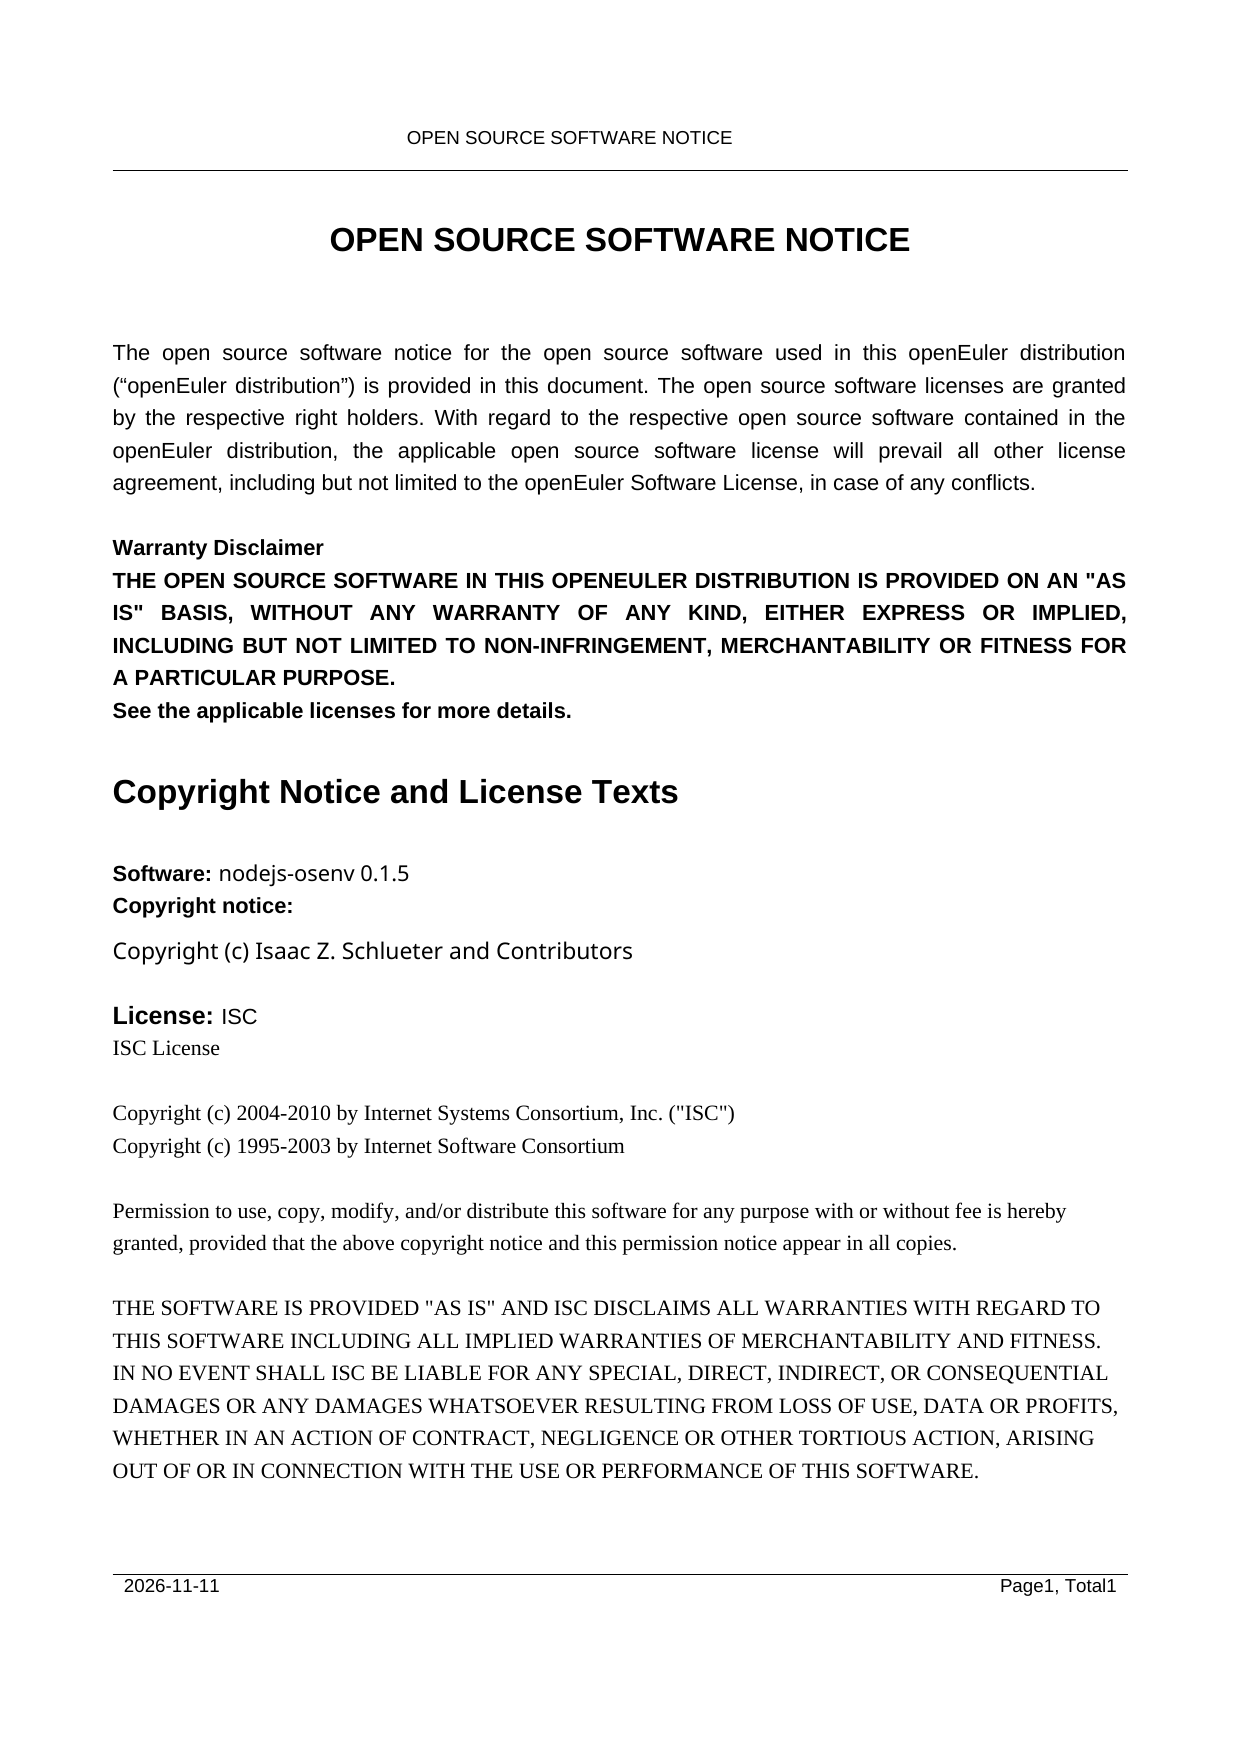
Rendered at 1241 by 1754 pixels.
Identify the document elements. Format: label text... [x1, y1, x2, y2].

text License: ISC [112, 999, 1128, 1031]
text OPEN SOURCE SOFTWARE NOTICE [112, 206, 1128, 271]
text Warranty Disclaimer [112, 531, 1128, 564]
text THE OPEN SOURCE SOFTWARE IN THIS OPENEULER DISTRIBUTION IS PROVIDED ON AN "AS IS" BASIS, WITHOUT ANY WARRANTY OF ANY KIND, EITHER EXPRESS OR IMPLIED, INCLUDING BUT NOT LIMITED TO NON-INFRINGEMENT, MERCHANTABILITY OR FITNESS FOR A PARTICULAR PURPOSE. See the applicable licenses for more details. [112, 564, 1128, 726]
title Software: nodejs-osenv 0.1.5 [112, 856, 1128, 889]
text Copyright notice: [112, 889, 1128, 921]
text Copyright Notice and License Texts [112, 759, 1128, 824]
text ISC License Copyright (c) 2004-2010 by Internet Systems Consortium, Inc. ("ISC") Copyright (c) 1995-2003 by Internet Software Consortium Permission to use, copy, modify, and/or distribute this software for any purpose with or without fee is hereby granted, provided that the above copyright notice and this permission notice appear in all copies. THE SOFTWARE IS PROVIDED "AS IS" AND ISC DISCLAIMS ALL WARRANTIES WITH REGARD TO THIS SOFTWARE INCLUDING ALL IMPLIED WARRANTIES OF MERCHANTABILITY AND FITNESS. IN NO EVENT SHALL ISC BE LIABLE FOR ANY SPECIAL, DIRECT, INDIRECT, OR CONSEQUENTIAL DAMAGES OR ANY DAMAGES WHATSOEVER RESULTING FROM LOSS OF USE, DATA OR PROFITS, WHETHER IN AN ACTION OF CONTRACT, NEGLIGENCE OR OTHER TORTIOUS ACTION, ARISING OUT OF OR IN CONNECTION WITH THE USE OR PERFORMANCE OF THIS SOFTWARE. [112, 1031, 1128, 1486]
text Copyright (c) Isaac Z. Schlueter and Contributors [112, 934, 1128, 999]
text The open source software notice for the open source software used in this openEuler distribution (“openEuler distribution”) is provided in this document. The open source software licenses are granted by the respective right holders. With regard to the respective open source software contained in the openEuler distribution, the applicable open source software license will prevail all other license agreement, including but not limited to the openEuler Software License, in case of any conflicts. [112, 336, 1128, 499]
